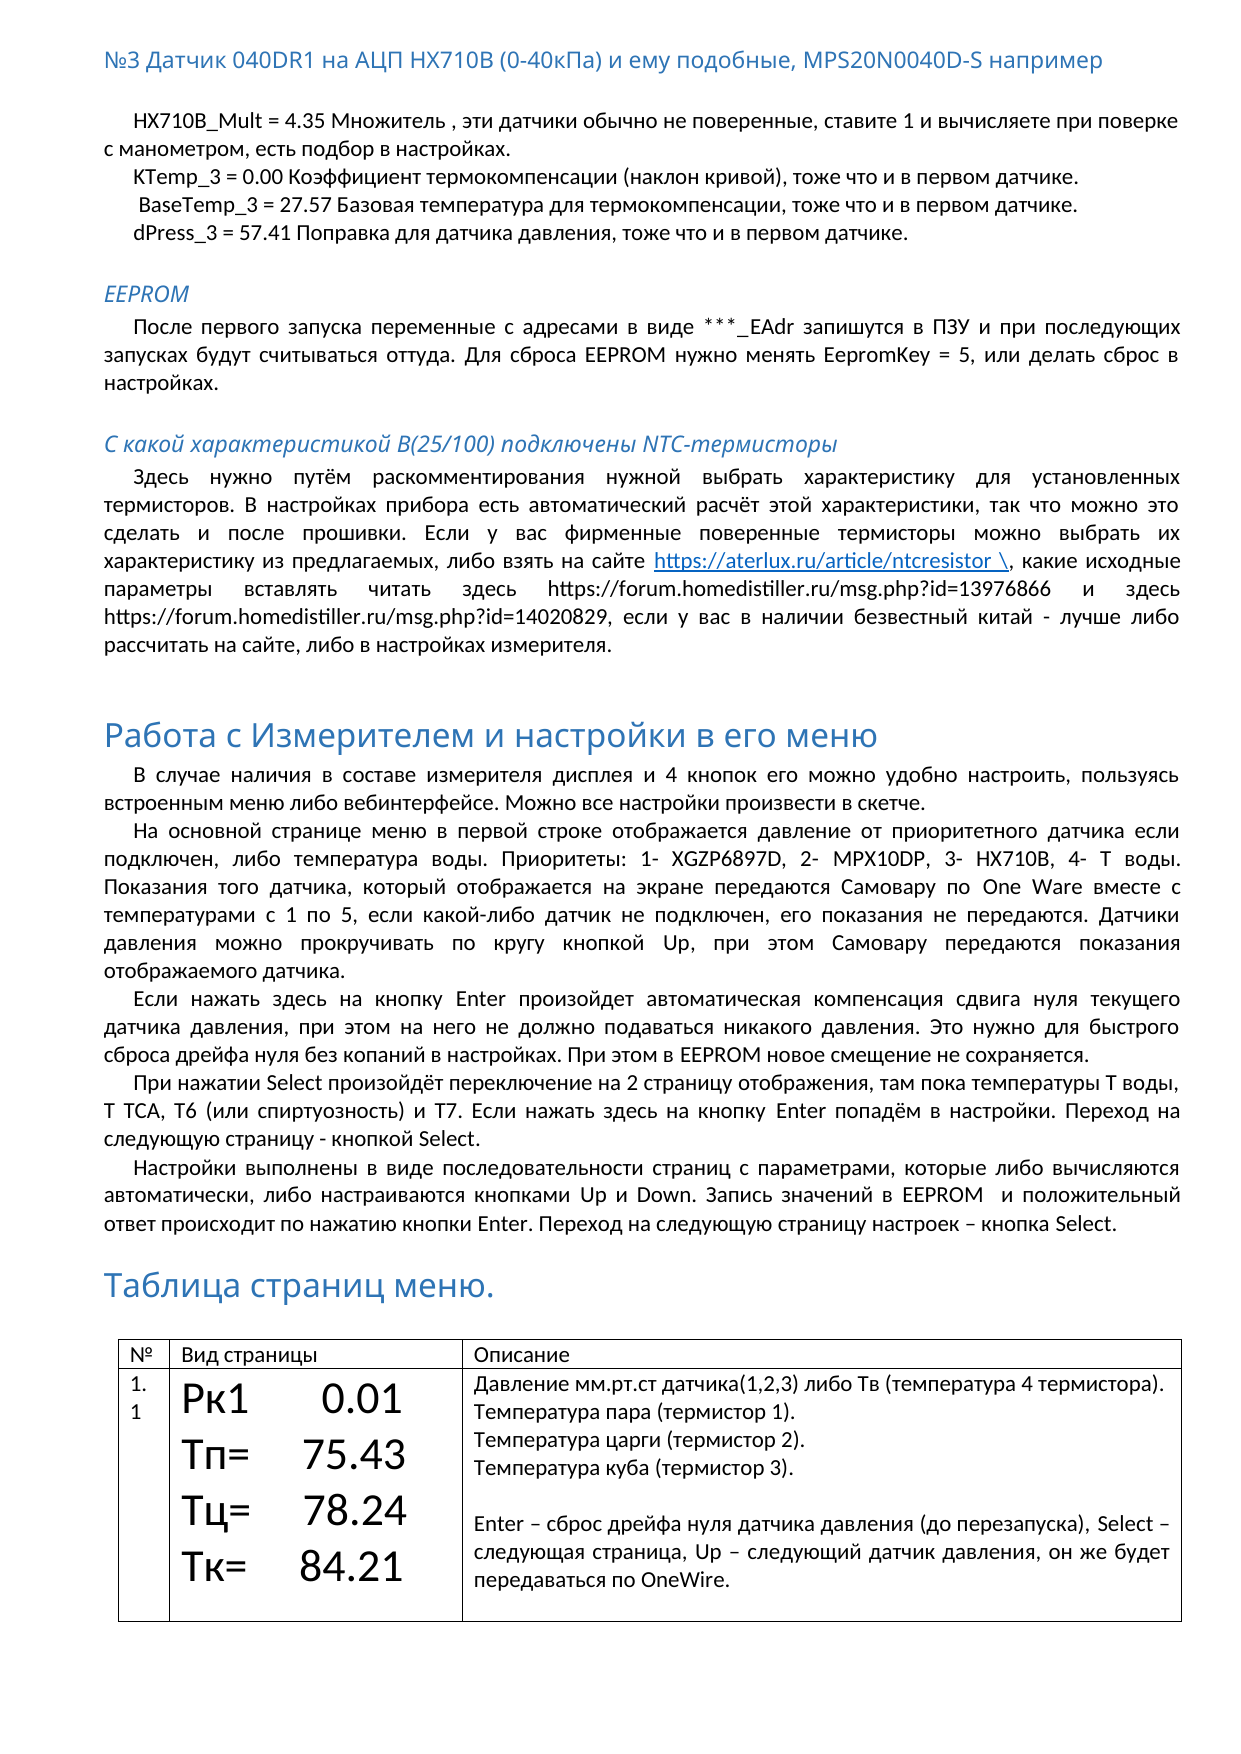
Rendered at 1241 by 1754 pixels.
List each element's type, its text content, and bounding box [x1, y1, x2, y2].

text BaseTemp_3 = 27.57 Базовая температура для термокомпенсации, тоже что и в первом датчике. [103, 190, 1181, 218]
table_cell 1.1 [119, 1369, 169, 1621]
subtitle Таблица страниц меню. [103, 1262, 1181, 1307]
text Здесь нужно путём раскомментирования нужной выбрать характеристику для установленных термисторов. В настройках прибора есть автоматический расчёт этой характеристики, так что можно это сделать и после прошивки. Если у вас фирменные поверенные термисторы можно выбрать их характеристику из предлагаемых, либо взять на сайте https://aterlux.ru/article/ntcresistor \, какие исходные параметры вставлять читать здесь https://forum.homedistiller.ru/msg.php?id=13976866 и здесь https://forum.homedistiller.ru/msg.php?id=14020829, если у вас в наличии безвестный китай - лучше либо рассчитать на сайте, либо в настройках измерителя. [103, 462, 1181, 658]
table_cell Давление мм.рт.ст датчика(1,2,3) либо Тв (температура 4 термистора). Температура пара (термистор 1). Температура царги (термистор 2). Температура куба (термистор 3). Enter – сброс дрейфа нуля датчика давления (до перезапуска), Select – следующая страница, Up – следующий датчик давления, он же будет передаваться по OneWire. [463, 1369, 1181, 1621]
text После первого запуска переменные с адресами в виде ***_EAdr запишутся в ПЗУ и при последующих запусках будут считываться оттуда. Для сброса EEPROM нужно менять EepromKey = 5, или делать сброс в настройках. [103, 312, 1181, 396]
subtitle №3 Датчик 040DR1 на АЦП HX710B (0-40кПа) и ему подобные, MPS20N0040D-S например [103, 44, 1181, 76]
text При нажатии Select произойдёт переключение на 2 страницу отображения, там пока температуры Т воды, Т ТСА, Т6 (или спиртуозность) и Т7. Если нажать здесь на кнопку Enter попадём в настройки. Переход на следующую страницу - кнопкой Select. [103, 1068, 1181, 1153]
table_cell Рк1 0.01 Тп= 75.43 Тц= 78.24 Тк= 84.21 [170, 1369, 462, 1621]
text Настройки выполнены в виде последовательности страниц с параметрами, которые либо вычисляются автоматически, либо настраиваются кнопками Up и Down. Запись значений в EEPROM и положительный ответ происходит по нажатию кнопки Enter. Переход на следующую страницу настроек – кнопка Select. [103, 1153, 1181, 1237]
subtitle EEPROM [103, 278, 1181, 310]
text На основной странице меню в первой строке отображается давление от приоритетного датчика если подключен, либо температура воды. Приоритеты: 1- XGZP6897D, 2- MPX10DP, 3- HX710B, 4- Т воды. Показания того датчика, который отображается на экране передаются Самовару по One Ware вместе с температурами с 1 по 5, если какой-либо датчик не подключен, его показания не передаются. Датчики давления можно прокручивать по кругу кнопкой Up, при этом Самовару передаются показания отображаемого датчика. [103, 816, 1181, 984]
text HX710B_Mult = 4.35 Множитель , эти датчики обычно не поверенные, ставите 1 и вычисляете при поверке с манометром, есть подбор в настройках. [103, 106, 1181, 162]
table_header Описание [463, 1340, 1181, 1368]
text В случае наличия в составе измерителя дисплея и 4 кнопок его можно удобно настроить, пользуясь встроенным меню либо вебинтерфейсе. Можно все настройки произвести в скетче. [103, 760, 1181, 816]
text dPress_3 = 57.41 Поправка для датчика давления, тоже что и в первом датчике. [103, 218, 1181, 246]
text Если нажать здесь на кнопку Enter произойдет автоматическая компенсация сдвига нуля текущего датчика давления, при этом на него не должно подаваться никакого давления. Это нужно для быстрого сброса дрейфа нуля без копаний в настройках. При этом в EEPROM новое смещение не сохраняется. [103, 984, 1181, 1068]
subtitle Работа с Измерителем и настройки в его меню [103, 711, 1181, 757]
table_header № [119, 1340, 169, 1368]
table_header Вид страницы [170, 1340, 462, 1368]
text KTemp_3 = 0.00 Коэффициент термокомпенсации (наклон кривой), тоже что и в первом датчике. [103, 162, 1181, 190]
subtitle С какой характеристикой В(25/100) подключены NTC-термисторы [103, 428, 1181, 460]
